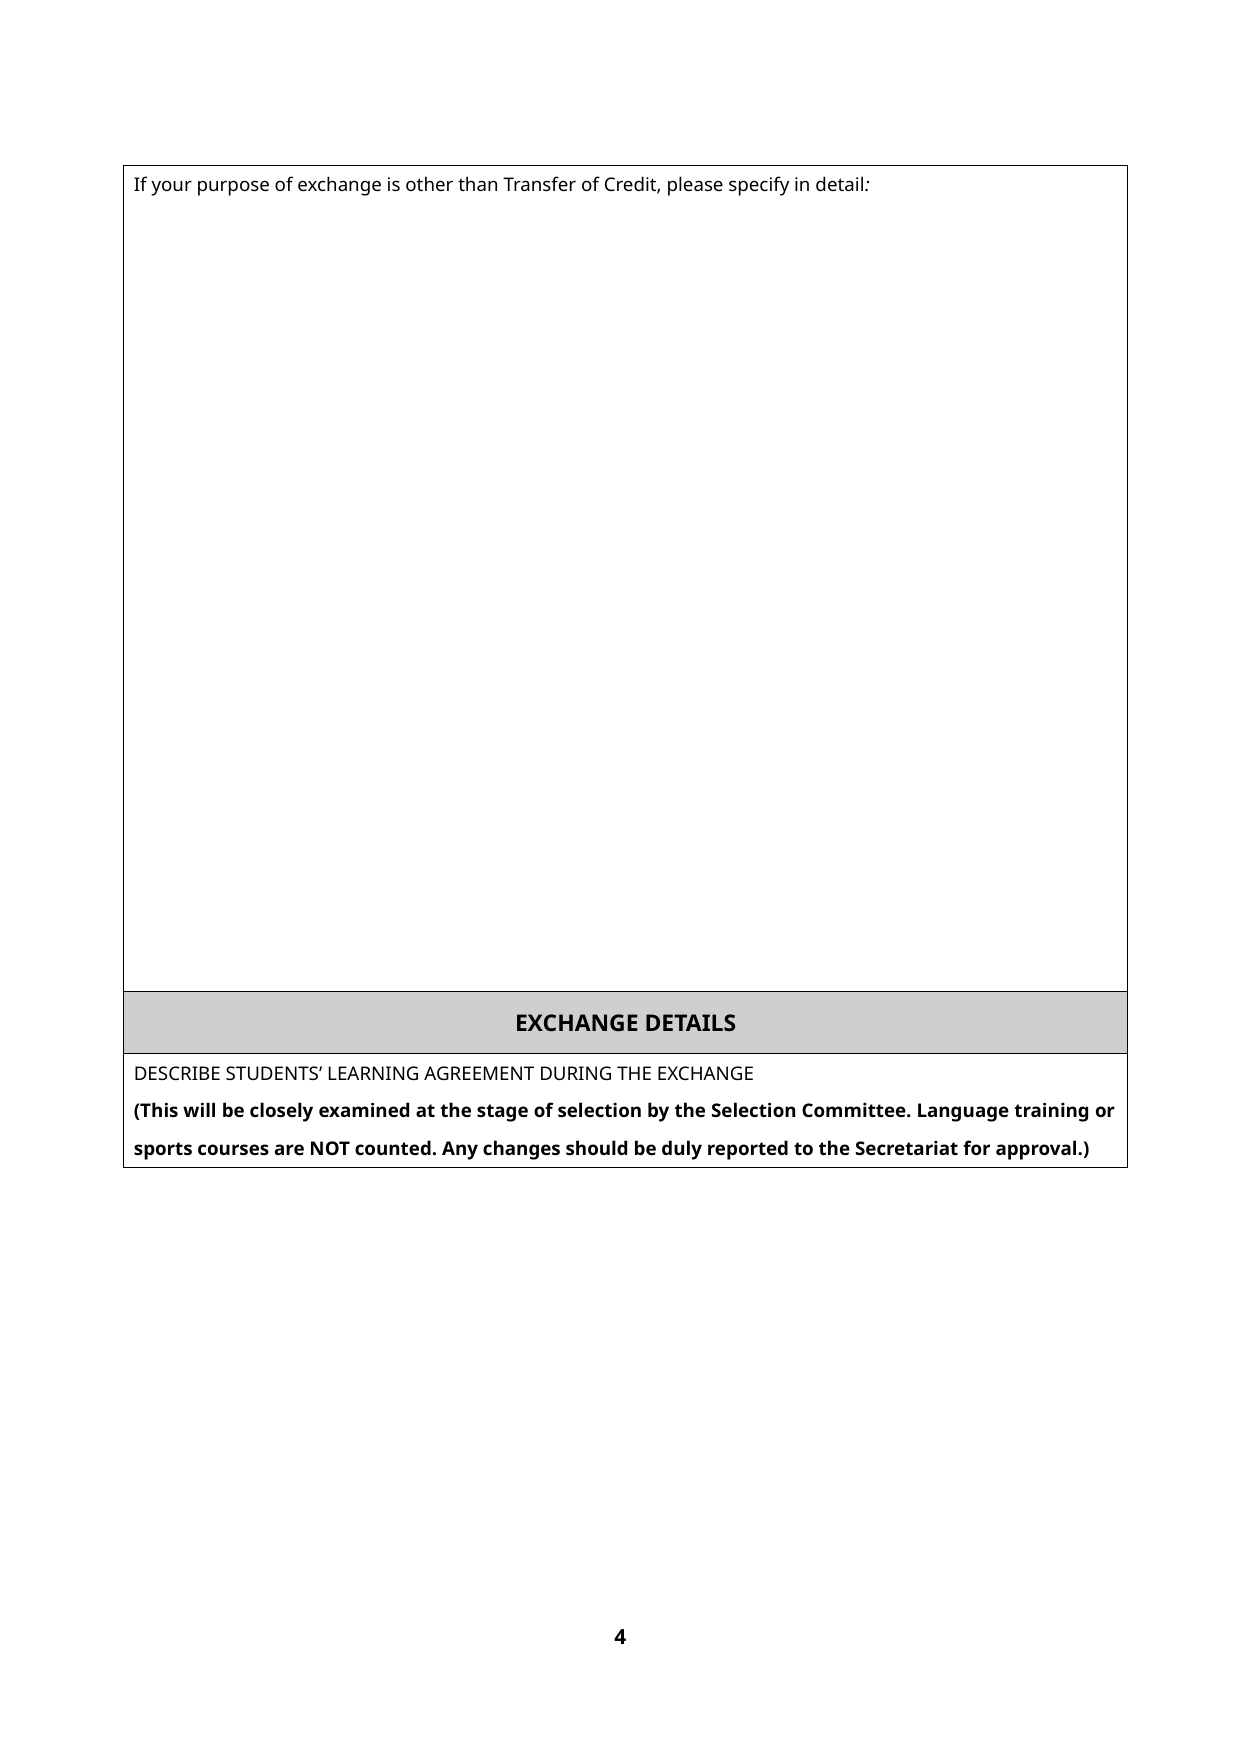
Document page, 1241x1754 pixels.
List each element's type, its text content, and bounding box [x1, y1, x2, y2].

table_cell DESCRIBE STUDENTS’ LEARNING AGREEMENT DURING THE EXCHANGE (This will be closely examined at the stage of selection by the Selection Committee. Language training or sports courses are NOT counted. Any changes should be duly reported to the Secretariat for approval.) [124, 1054, 1127, 1167]
table_cell If your purpose of exchange is other than Transfer of Credit, please specify in detail: [124, 166, 1127, 991]
table_cell EXCHANGE DETAILS [124, 992, 1127, 1053]
